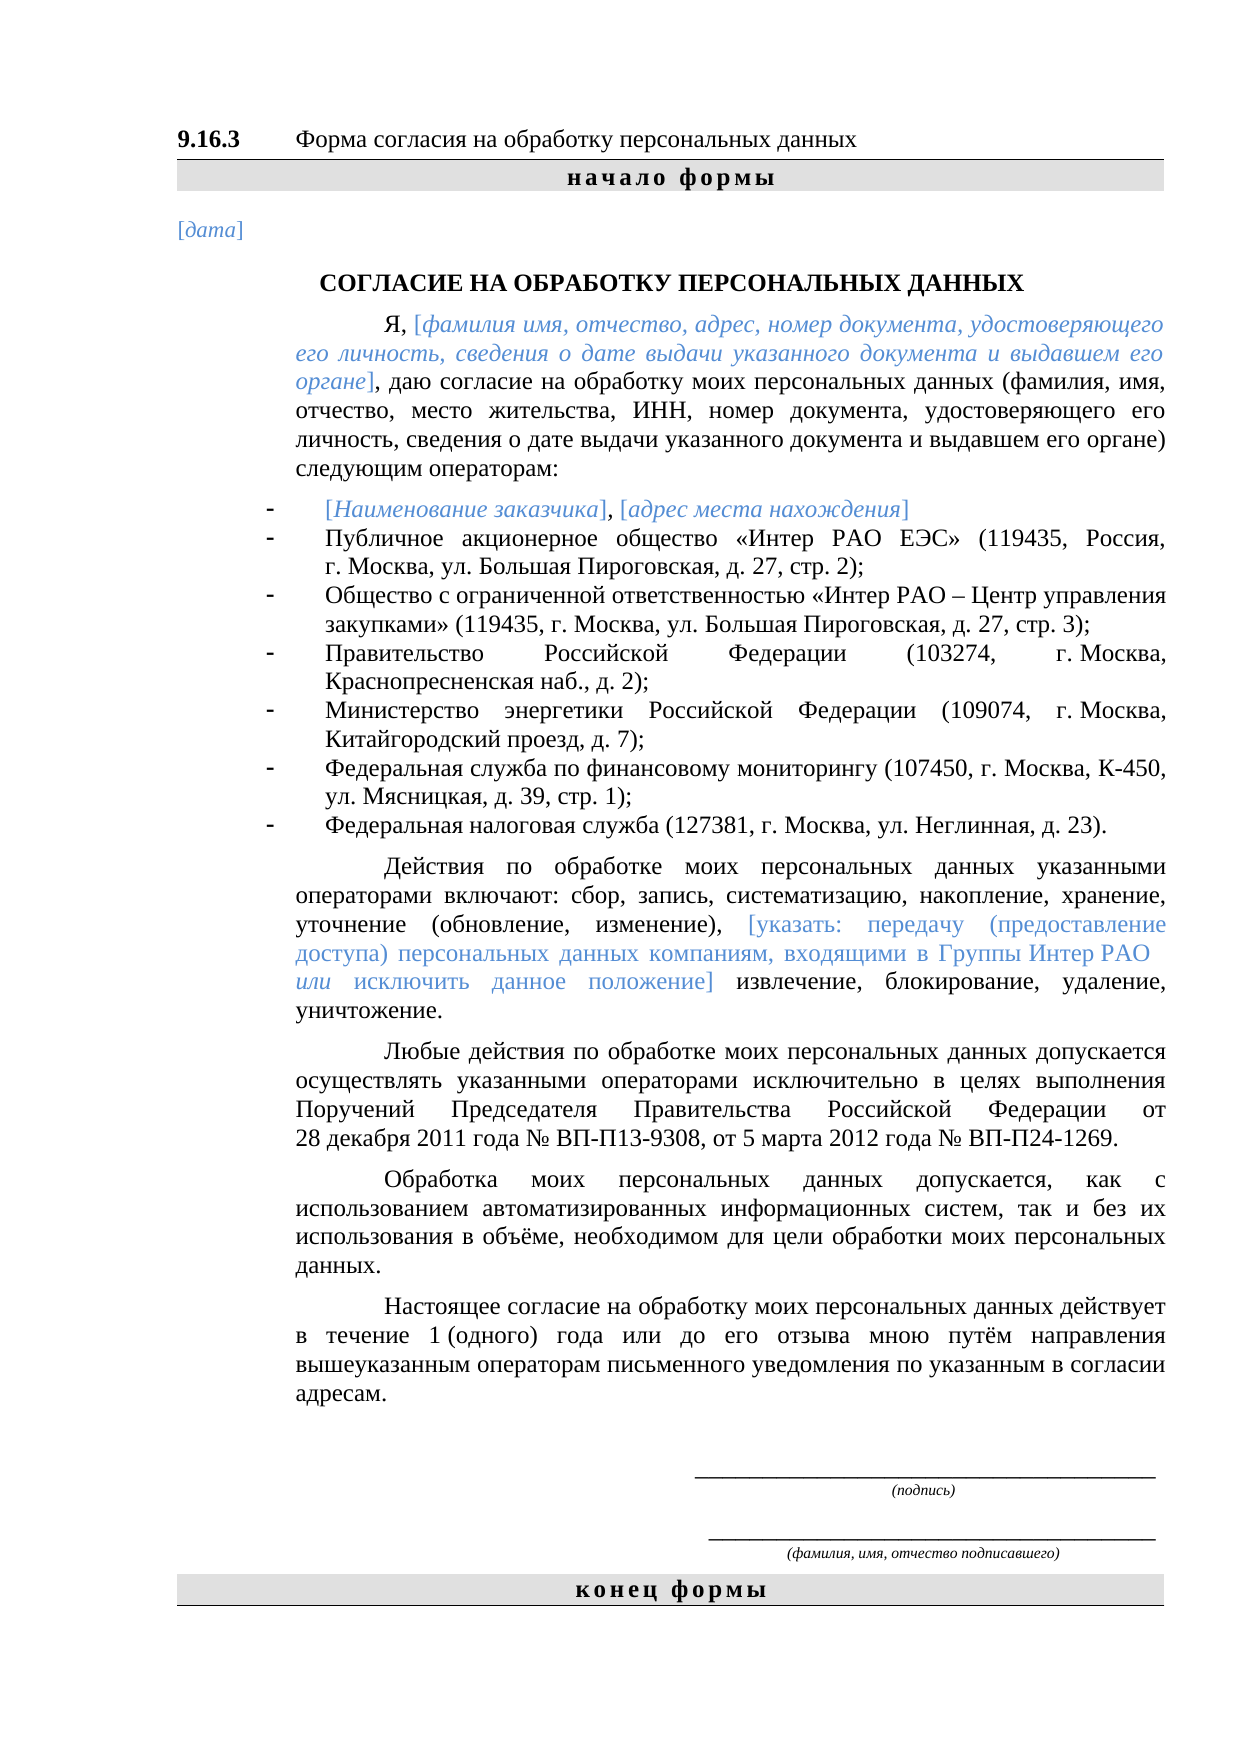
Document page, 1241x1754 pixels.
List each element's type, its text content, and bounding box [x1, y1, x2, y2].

list Правительство Российской Федерации (103274, г. Москва, Краснопресненская наб., д. 2); [266, 638, 1167, 695]
list Министерство энергетики Российской Федерации (109074, г. Москва, Китайгородский проезд, д. 7); [266, 695, 1167, 753]
table_header __________________________________ (подпись) [683, 1419, 1167, 1512]
text [дата] [177, 216, 1167, 243]
text конец формы [177, 1574, 1164, 1605]
table_cell _________________________________ (фамилия, имя, отчество подписавшего) [683, 1512, 1167, 1574]
text начало формы [177, 160, 1164, 191]
text СОГЛАСИЕ НА ОБРАБОТКУ ПЕРСОНАЛЬНЫХ ДАННЫХ [177, 268, 1167, 296]
text Настоящее согласие на обработку моих персональных данных действует в течение 1 (одного) года или до его отзыва мною путём направления вышеуказанным операторам письменного уведомления по указанным в согласии адресам. [295, 1291, 1167, 1406]
text Обработка моих персональных данных допускается, как с использованием автоматизированных информационных систем, так и без их использования в объёме, необходимом для цели обработки моих персональных данных. [295, 1164, 1167, 1279]
list Федеральная налоговая служба (127381, г. Москва, ул. Неглинная, д. 23). [266, 810, 1167, 839]
text Действия по обработке моих персональных данных указанными операторами включают: сбор, запись, систематизацию, накопление, хранение, уточнение (обновление, изменение), [указать: передачу (предоставление доступа) персональных данных компаниям, входящими в Группы Интер РАО или исключить данное положение] извлечение, блокирование, удаление, уничтожение. [295, 851, 1167, 1024]
list Федеральная служба по финансовому мониторингу (107450, г. Москва, К-450, ул. Мясницкая, д. 39, стр. 1); [266, 753, 1167, 810]
list Публичное акционерное общество «Интер РАО ЕЭС» (119435, Россия, г. Москва, ул. Большая Пироговская, д. 27, стр. 2); [266, 523, 1167, 580]
list Форма согласия на обработку персональных данных [177, 124, 1167, 153]
list [Наименование заказчика], [адрес места нахождения] [266, 494, 1167, 523]
text Я, [фамилия имя, отчество, адрес, номер документа, удостоверяющего его личность, сведения о дате выдачи указанного документа и выдавшем его органе], даю согласие на обработку моих персональных данных (фамилия, имя, отчество, место жительства, ИНН, номер документа, удостоверяющего его личность, сведения о дате выдачи указанного документа и выдавшем его органе) следующим операторам: [295, 309, 1167, 481]
text Любые действия по обработке моих персональных данных допускается осуществлять указанными операторами исключительно в целях выполнения Поручений Председателя Правительства Российской Федерации от 28 декабря 2011 года № ВП-П13-9308, от 5 марта 2012 года № ВП-П24-1269. [295, 1036, 1167, 1151]
list Общество с ограниченной ответственностью «Интер РАО – Центр управления закупками» (119435, г. Москва, ул. Большая Пироговская, д. 27, стр. 3); [266, 580, 1167, 638]
